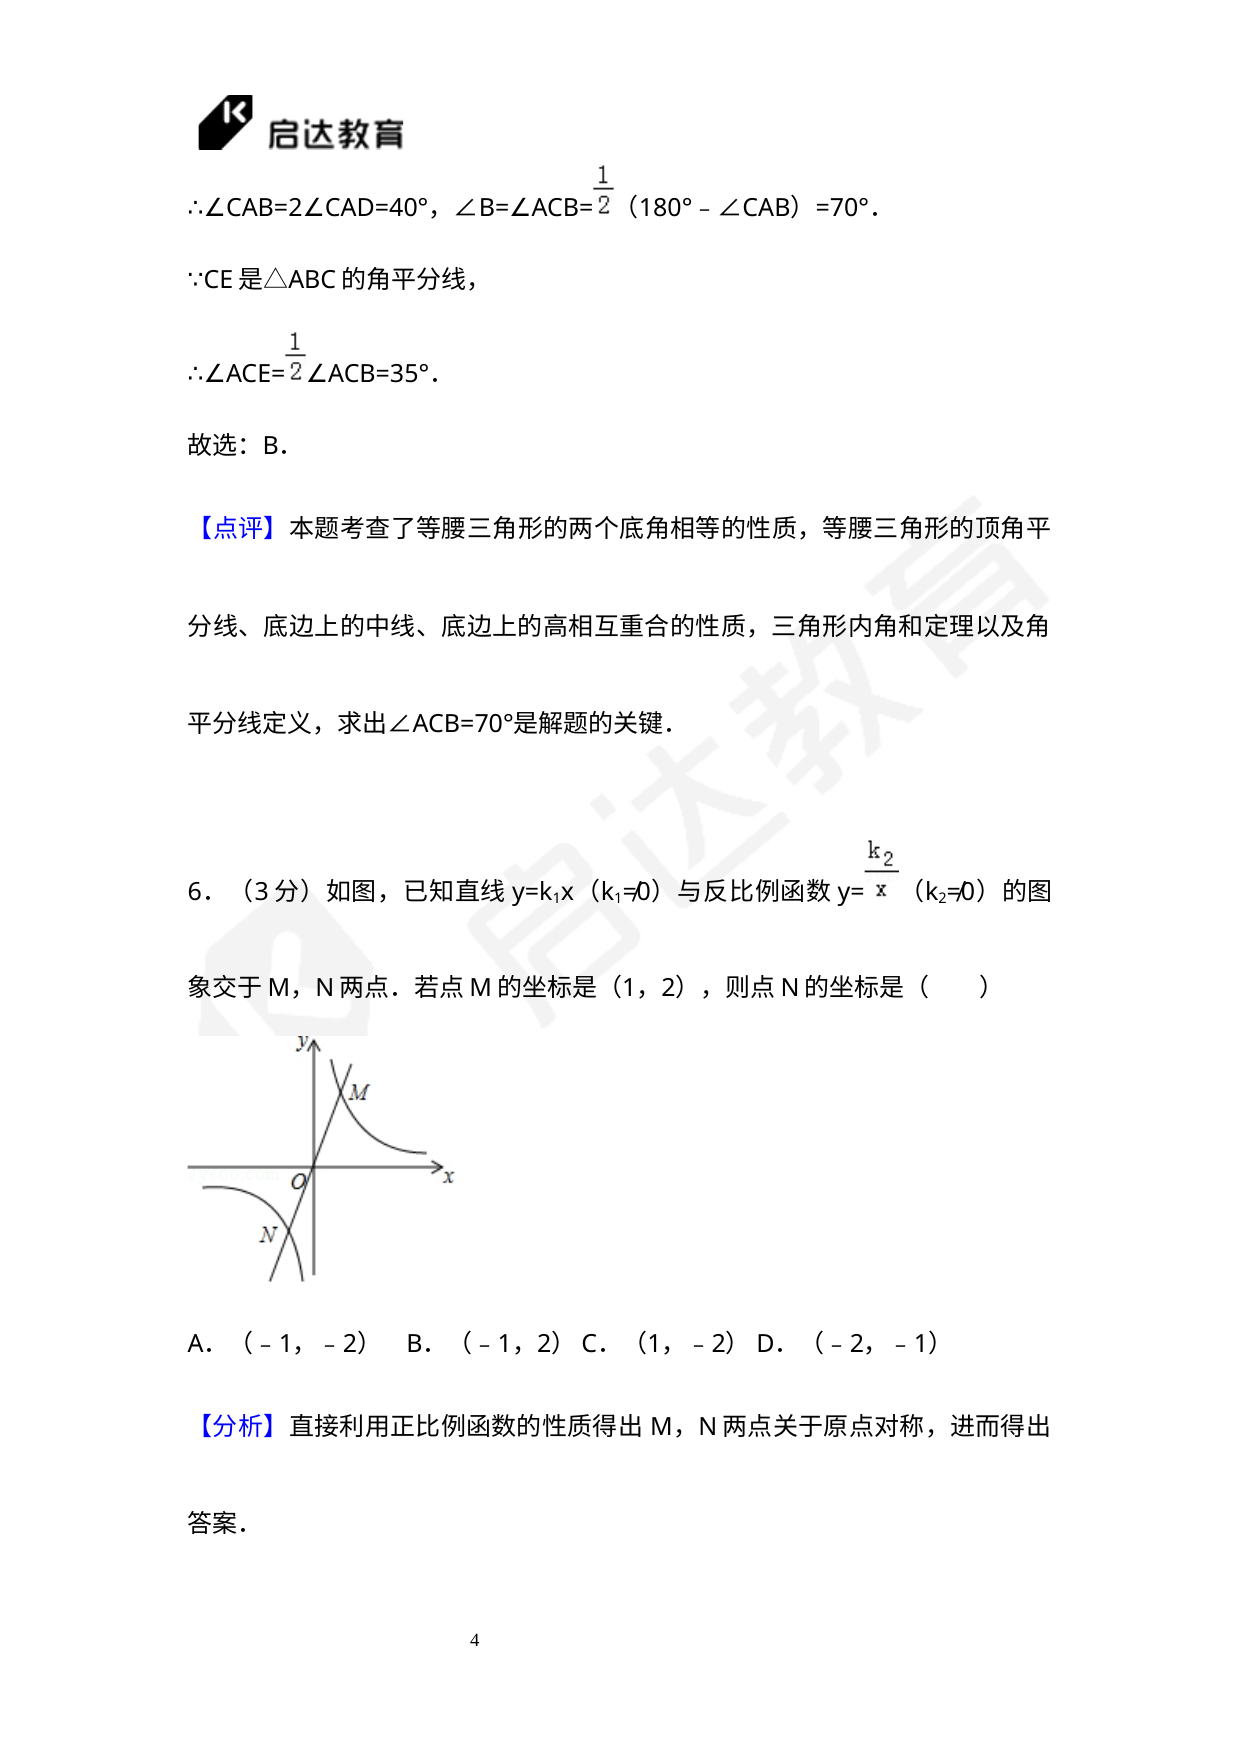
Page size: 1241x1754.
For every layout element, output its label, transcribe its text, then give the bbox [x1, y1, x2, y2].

text 6．（3分）如图，已知直线y=k1x（k1≠0）与反比例函数y=（k2≠0）的图象交于M，N两点．若点M的坐标是（1，2），则点N的坐标是（ ） [187, 823, 1053, 1018]
text 【分析】直接利用正比例函数的性质得出M，N两点关于原点对称，进而得出答案． [187, 1392, 1053, 1554]
picture [285, 328, 306, 383]
text ∴∠ACE=∠ACB=35°． [187, 328, 1053, 393]
picture [198, 95, 404, 150]
text A．（﹣1，﹣2） B．（﹣1，2） C．（1，﹣2） D．（﹣2，﹣1） [187, 1309, 1053, 1374]
text 故选：B． [187, 411, 1053, 476]
picture [593, 162, 614, 217]
text 【点评】本题考查了等腰三角形的两个底角相等的性质，等腰三角形的顶角平分线、底边上的中线、底边上的高相互重合的性质，三角形内角和定理以及角平分线定义，求出∠ACB=70°是解题的关键． [187, 494, 1053, 754]
text ∵CE是△ABC的角平分线， [187, 245, 1053, 310]
picture [864, 836, 899, 901]
text ∴∠CAB=2∠CAD=40°，∠B=∠ACB=（180°﹣∠CAB）=70°． [187, 162, 1053, 227]
picture [187, 1036, 460, 1288]
